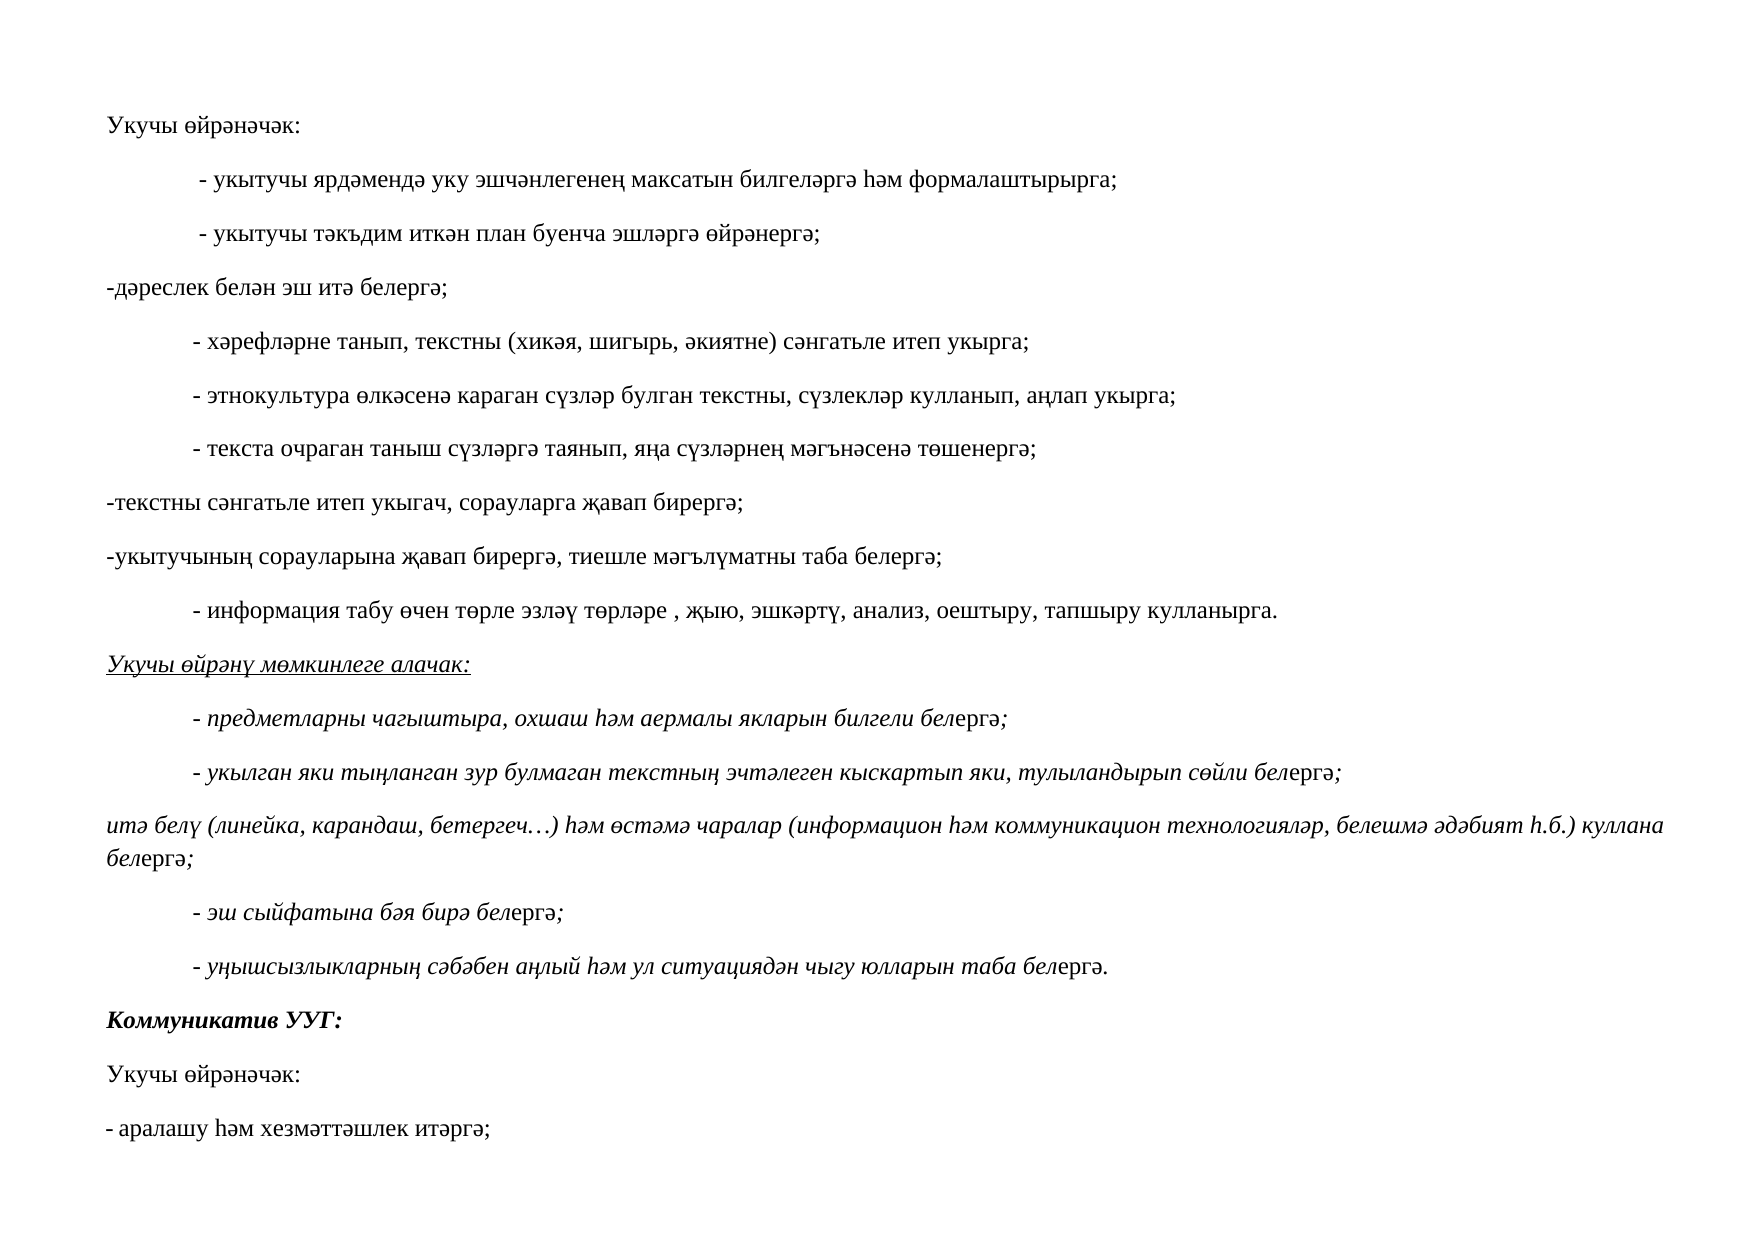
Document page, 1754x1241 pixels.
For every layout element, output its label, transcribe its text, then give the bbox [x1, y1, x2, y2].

list укытучы тәкъдим иткән план буенча эшләргә өйрәнергә; [198, 218, 1706, 247]
text Укучы өйрәнәчәк: [106, 1059, 1706, 1088]
list текста очраган таныш сүзләргә таянып, яңа сүзләрнең мәгънәсенә төшенергә; [192, 433, 1706, 462]
text Укучы өйрәнәчәк: [106, 110, 1706, 139]
list этнокультура өлкәсенә караган сүзләр булган текстны, сүзлекләр кулланып, аңлап укырга; [192, 380, 1706, 408]
list аралашу һәм хезмәттәшлек итәргә; [105, 1113, 1706, 1142]
text Укучы өйрәнү мөмкинлеге алачак: [106, 649, 1706, 678]
list хәрефләрне танып, текстны (хикәя, шигырь, әкиятне) сәнгатьле итеп укырга; [192, 326, 1706, 354]
list укытучы ярдәмендә уку эшчәнлегенең максатын билгеләргә һәм формалаштырырга; [198, 164, 1706, 193]
text -дәреслек белән эш итә белергә; [106, 272, 1706, 301]
list эш сыйфатына бәя бирә белергә; [192, 897, 1706, 926]
list укылган яки тыңланган зур булмаган текстның эчтәлеген кыскартып яки, тулыландырып сөйли белергә; [192, 757, 1706, 785]
list предметларны чагыштыра, охшаш һәм аермалы якларын билгели белергә; [192, 703, 1706, 732]
text Коммуникатив УУГ: [106, 1005, 1706, 1034]
text -укытучының сорауларына җавап бирергә, тиешле мәгълүматны таба белергә; [106, 541, 1706, 570]
list уңышсызлыкларның сәбәбен аңлый һәм ул ситуациядән чыгу юлларын таба белергә. [192, 951, 1706, 980]
list информация табу өчен төрле эзләү төрләре , җыю, эшкәртү, анализ, оештыру, тапшыру кулланырга. [192, 595, 1706, 624]
text -текстны сәнгатьле итеп укыгач, сорауларга җавап бирергә; [106, 487, 1706, 516]
text итә белү (линейка, карандаш, бетергеч…) һәм өстәмә чаралар (информацион һәм коммуникацион технологияләр, белешмә әдәбият һ.б.) куллана белергә; [106, 811, 1706, 872]
